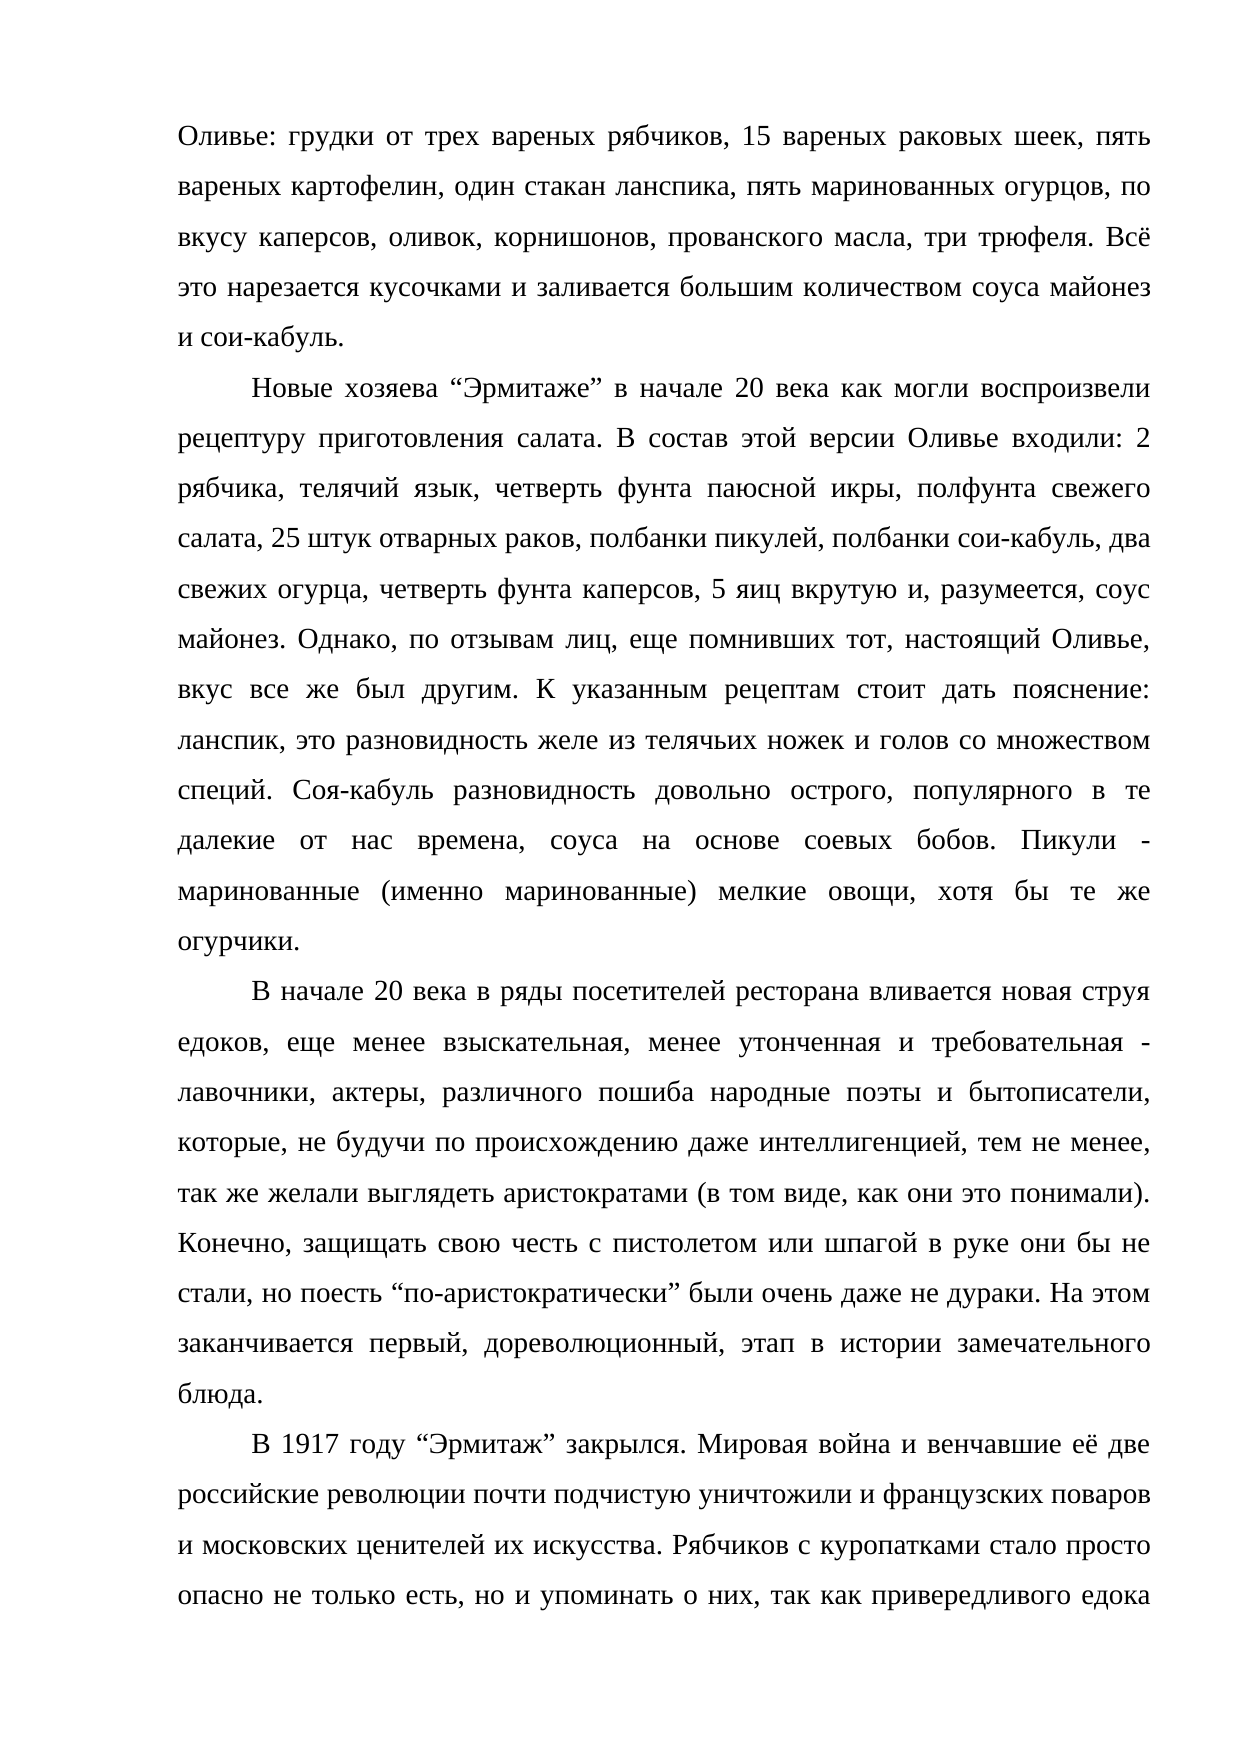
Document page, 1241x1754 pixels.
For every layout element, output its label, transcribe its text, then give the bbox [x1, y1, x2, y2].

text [177, 1426, 1152, 1611]
text В начале 20 века в ряды посетителей ресторана вливается новая струя едоков, еще менее взыскательная, менее утонченная и требовательная - лавочники, актеры, различного пошиба народные поэты и бытописатели, которые, не будучи по происхождению даже интеллигенцией, тем не менее, так же желали выглядеть аристократами (в том виде, как они это понимали). Конечно, защищать свою честь с пистолетом или шпагой в руке они бы не стали, но поесть “по-аристократически” были очень даже не дураки. На этом заканчивается первый, дореволюционный, этап в истории замечательного блюда. [177, 973, 1152, 1409]
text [177, 118, 1152, 353]
text Новые хозяева “Эрмитаже” в начале 20 века как могли воспроизвели рецептуру приготовления салата. В состав этой версии Оливье входили: 2 рябчика, телячий язык, четверть фунта паюсной икры, полфунта свежего салата, 25 штук отварных раков, полбанки пикулей, полбанки сои-кабуль, два свежих огурца, четверть фунта каперсов, 5 яиц вкрутую и, разумеется, соус майонез. Однако, по отзывам лиц, еще помнивших тот, настоящий Оливье, вкус все же был другим. К указанным рецептам стоит дать пояснение: ланспик, это разновидность желе из телячьих ножек и голов со множеством специй. Соя-кабуль разновидность довольно острого, популярного в те далекие от нас времена, соуса на основе соевых бобов. Пикули - маринованные (именно маринованные) мелкие овощи, хотя бы те же огурчики. [177, 370, 1152, 957]
